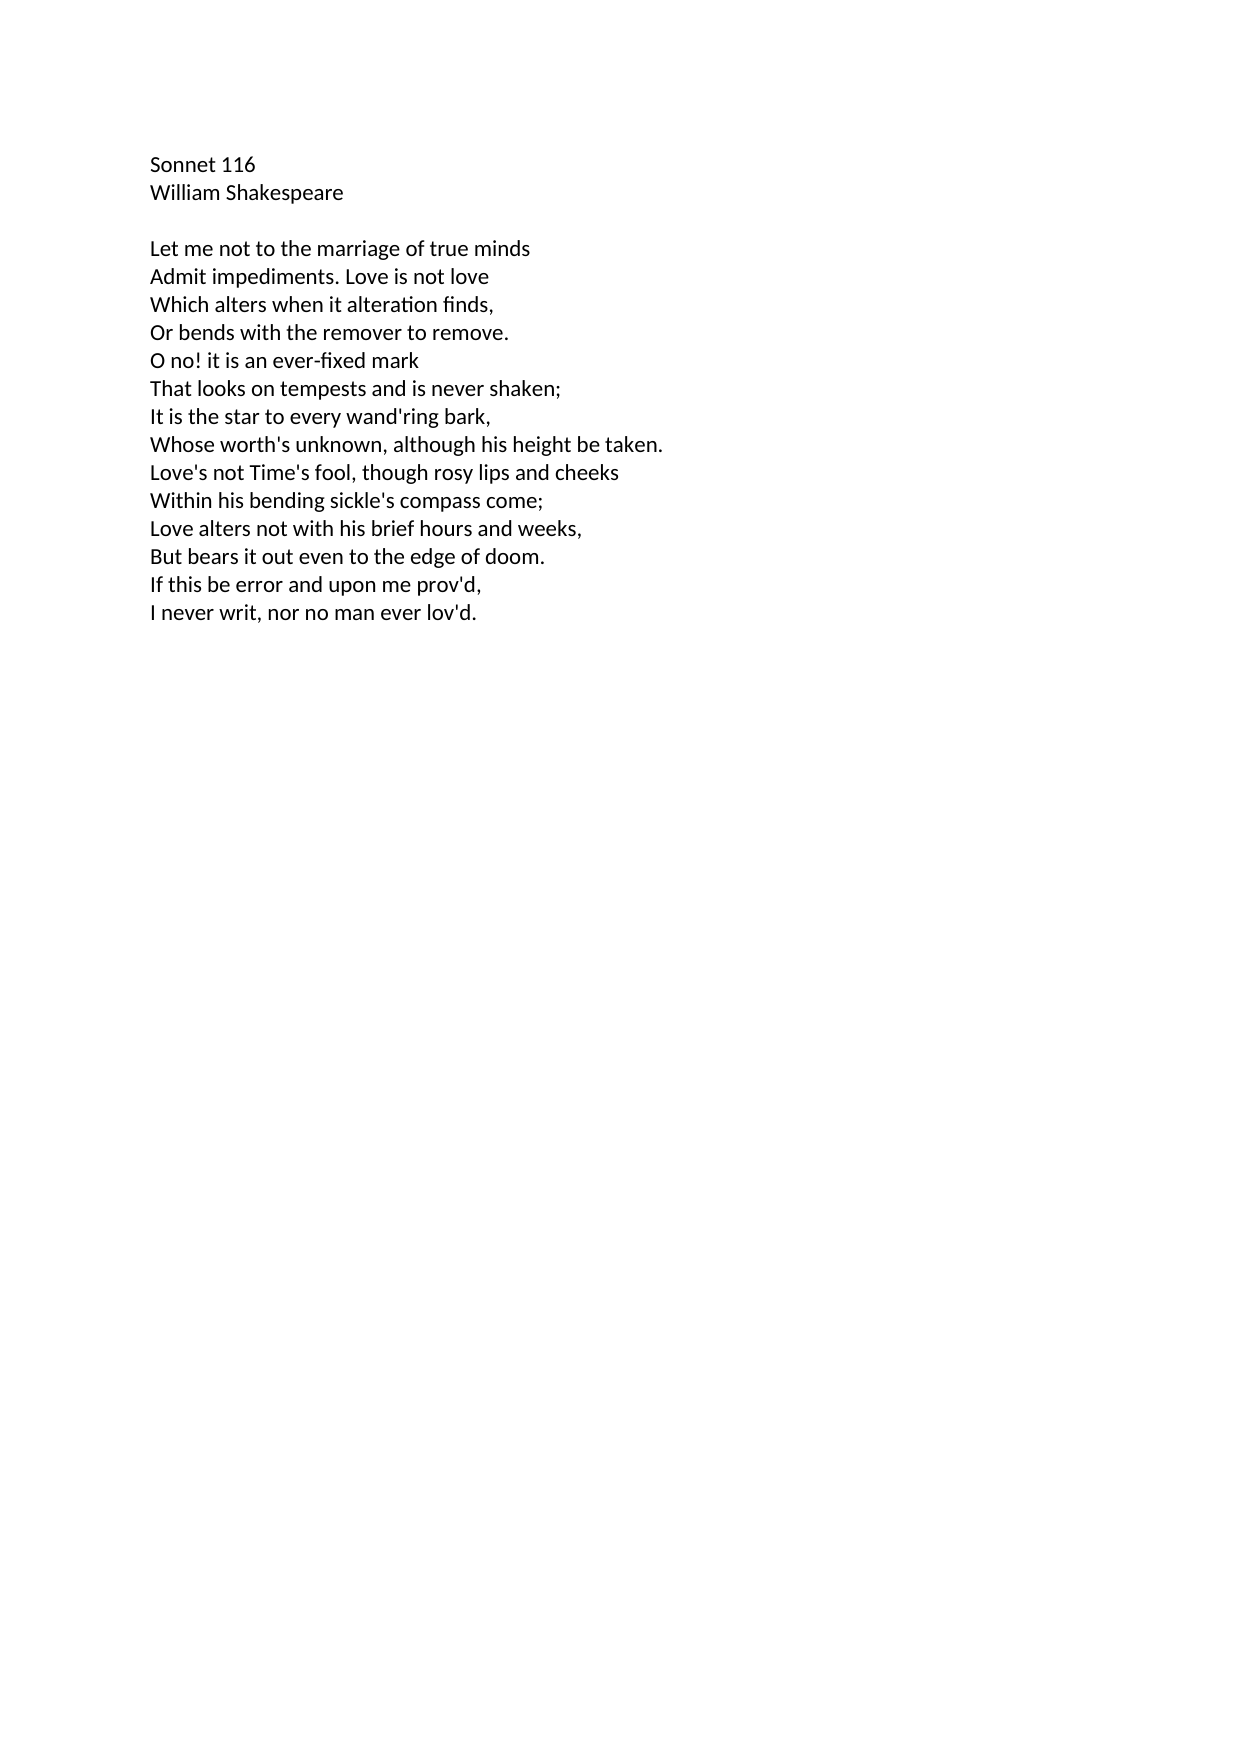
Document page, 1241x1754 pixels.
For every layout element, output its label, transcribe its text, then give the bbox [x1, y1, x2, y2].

text William Shakespeare [150, 178, 1090, 206]
text Admit impediments. Love is not love [150, 262, 1090, 290]
text Which alters when it alteration finds, [150, 290, 1090, 318]
text Or bends with the remover to remove. [150, 318, 1090, 346]
text Sonnet 116 [150, 150, 1090, 178]
text O no! it is an ever-fixed mark [150, 346, 1090, 374]
text Love's not Time's fool, though rosy lips and cheeks [150, 458, 1090, 486]
text Within his bending sickle's compass come; [150, 486, 1090, 514]
text Whose worth's unknown, although his height be taken. [150, 430, 1090, 458]
text I never writ, nor no man ever lov'd. [150, 598, 1090, 626]
text Love alters not with his brief hours and weeks, [150, 514, 1090, 542]
text But bears it out even to the edge of doom. [150, 542, 1090, 570]
text That looks on tempests and is never shaken; [150, 374, 1090, 402]
text Let me not to the marriage of true minds [150, 234, 1090, 262]
text It is the star to every wand'ring bark, [150, 402, 1090, 430]
text If this be error and upon me prov'd, [150, 570, 1090, 598]
